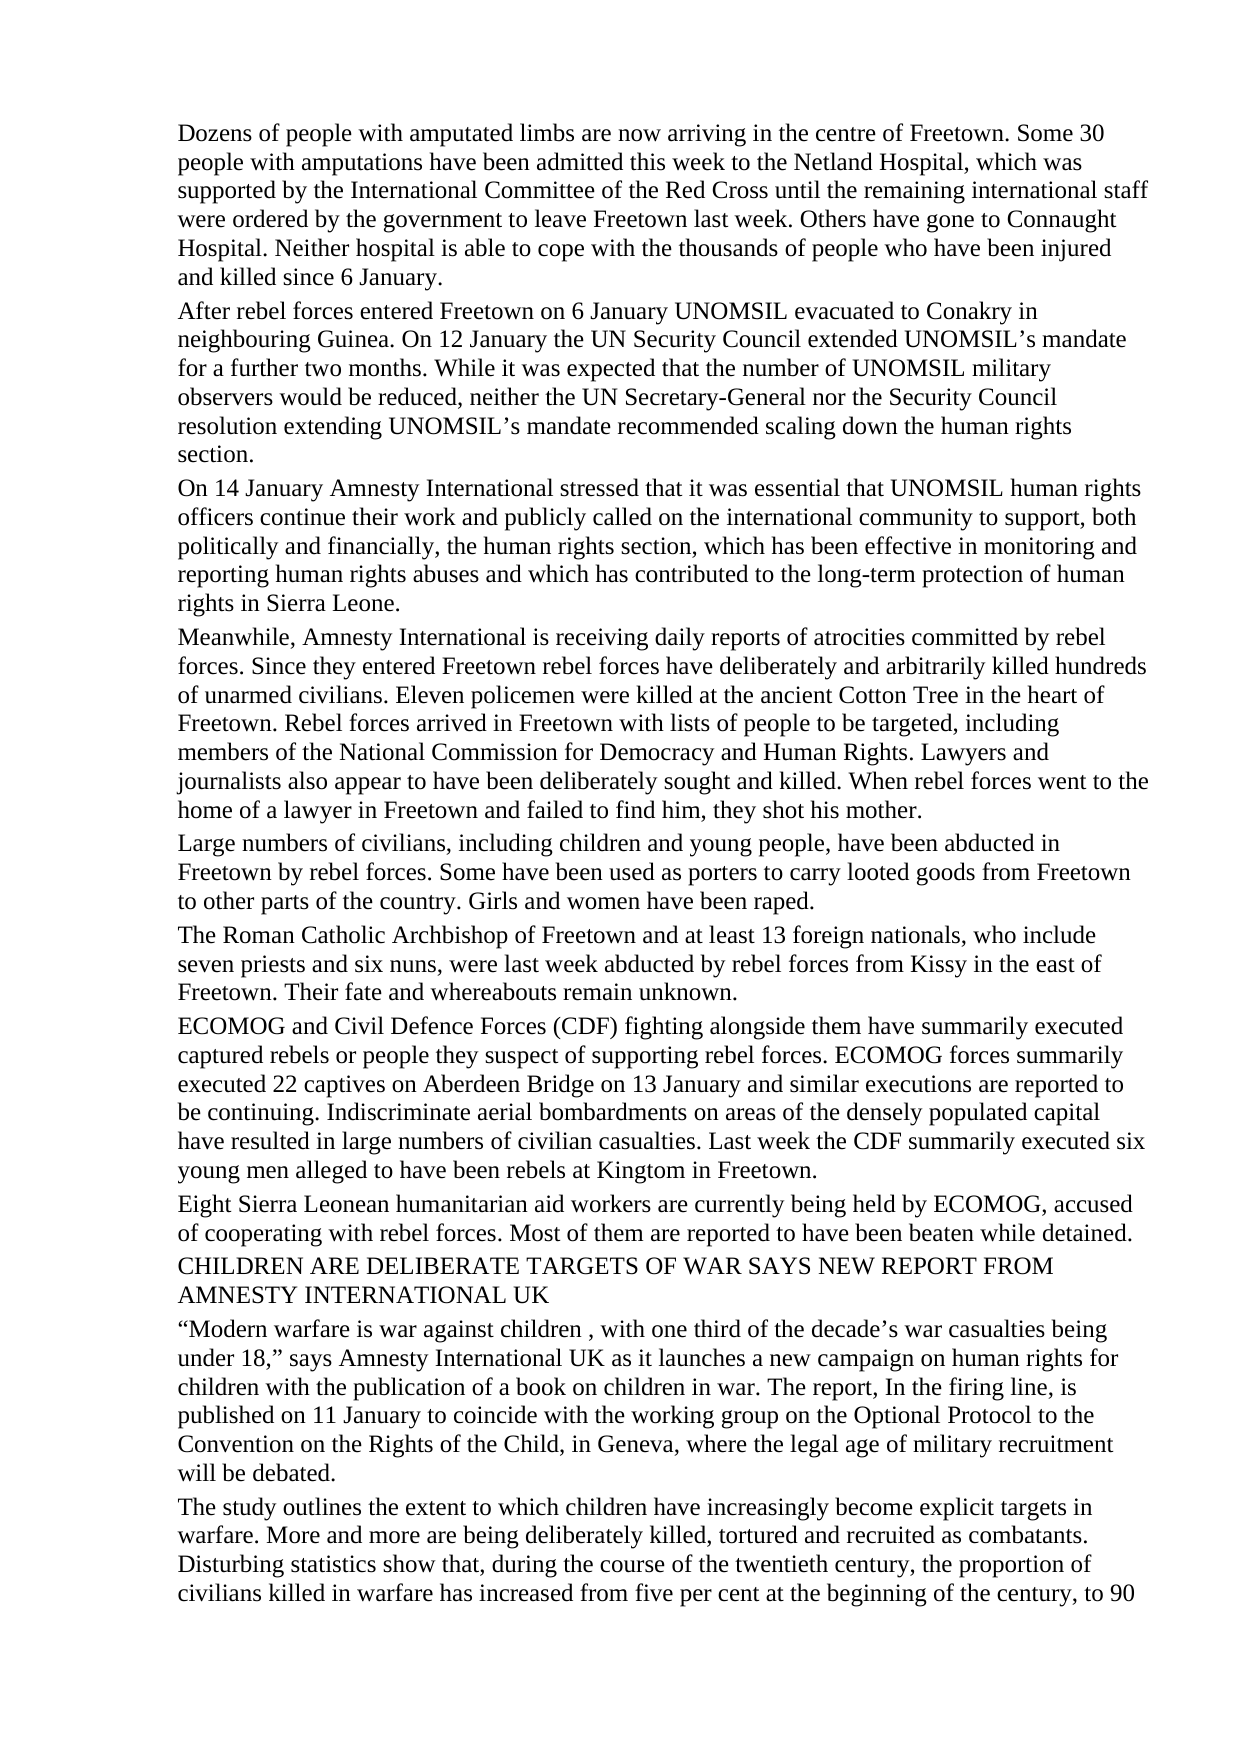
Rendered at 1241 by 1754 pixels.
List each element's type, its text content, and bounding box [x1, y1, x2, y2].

text Eight Sierra Leonean humanitarian aid workers are currently being held by ECOMOG, accused of cooperating with rebel forces. Most of them are reported to have been beaten while detained. [177, 1189, 1152, 1246]
text CHILDREN ARE DELIBERATE TARGETS OF WAR SAYS NEW REPORT FROM AMNESTY INTERNATIONAL UK [177, 1251, 1152, 1309]
text Large numbers of civilians, including children and young people, have been abducted in Freetown by rebel forces. Some have been used as porters to carry looted goods from Freetown to other parts of the country. Girls and women have been raped. [177, 828, 1152, 915]
text After rebel forces entered Freetown on 6 January UNOMSIL evacuated to Conakry in neighbouring Guinea. On 12 January the UN Security Council extended UNOMSIL’s mandate for a further two months. While it was expected that the number of UNOMSIL military observers would be reduced, neither the UN Secretary-General nor the Security Council resolution extending UNOMSIL’s mandate recommended scaling down the human rights section. [177, 296, 1152, 468]
text Dozens of people with amputated limbs are now arriving in the centre of Freetown. Some 30 people with amputations have been admitted this week to the Netland Hospital, which was supported by the International Committee of the Red Cross until the remaining international staff were ordered by the government to leave Freetown last week. Others have gone to Connaught Hospital. Neither hospital is able to cope with the thousands of people who have been injured and killed since 6 January. [177, 118, 1152, 291]
text ECOMOG and Civil Defence Forces (CDF) fighting alongside them have summarily executed captured rebels or people they suspect of supporting rebel forces. ECOMOG forces summarily executed 22 captives on Aberdeen Bridge on 13 January and similar executions are reported to be continuing. Indiscriminate aerial bombardments on areas of the densely populated capital have resulted in large numbers of civilian casualties. Last week the CDF summarily executed six young men alleged to have been rebels at Kingtom in Freetown. [177, 1011, 1152, 1184]
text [177, 1492, 1152, 1607]
text “Modern warfare is war against children , with one third of the decade’s war casualties being under 18,” says Amnesty International UK as it launches a new campaign on human rights for children with the publication of a book on children in war. The report, In the firing line, is published on 11 January to coincide with the working group on the Optional Protocol to the Convention on the Rights of the Child, in Geneva, where the legal age of military recruitment will be debated. [177, 1314, 1152, 1487]
text On 14 January Amnesty International stressed that it was essential that UNOMSIL human rights officers continue their work and publicly called on the international community to support, both politically and financially, the human rights section, which has been effective in monitoring and reporting human rights abuses and which has contributed to the long-term protection of human rights in Sierra Leone. [177, 473, 1152, 617]
text Meanwhile, Amnesty International is receiving daily reports of atrocities committed by rebel forces. Since they entered Freetown rebel forces have deliberately and arbitrarily killed hundreds of unarmed civilians. Eleven policemen were killed at the ancient Cotton Tree in the heart of Freetown. Rebel forces arrived in Freetown with lists of people to be targeted, including members of the National Commission for Democracy and Human Rights. Lawyers and journalists also appear to have been deliberately sought and killed. When rebel forces went to the home of a lawyer in Freetown and failed to find him, they shot his mother. [177, 622, 1152, 823]
text The Roman Catholic Archbishop of Freetown and at least 13 foreign nationals, who include seven priests and six nuns, were last week abducted by rebel forces from Kissy in the east of Freetown. Their fate and whereabouts remain unknown. [177, 920, 1152, 1006]
